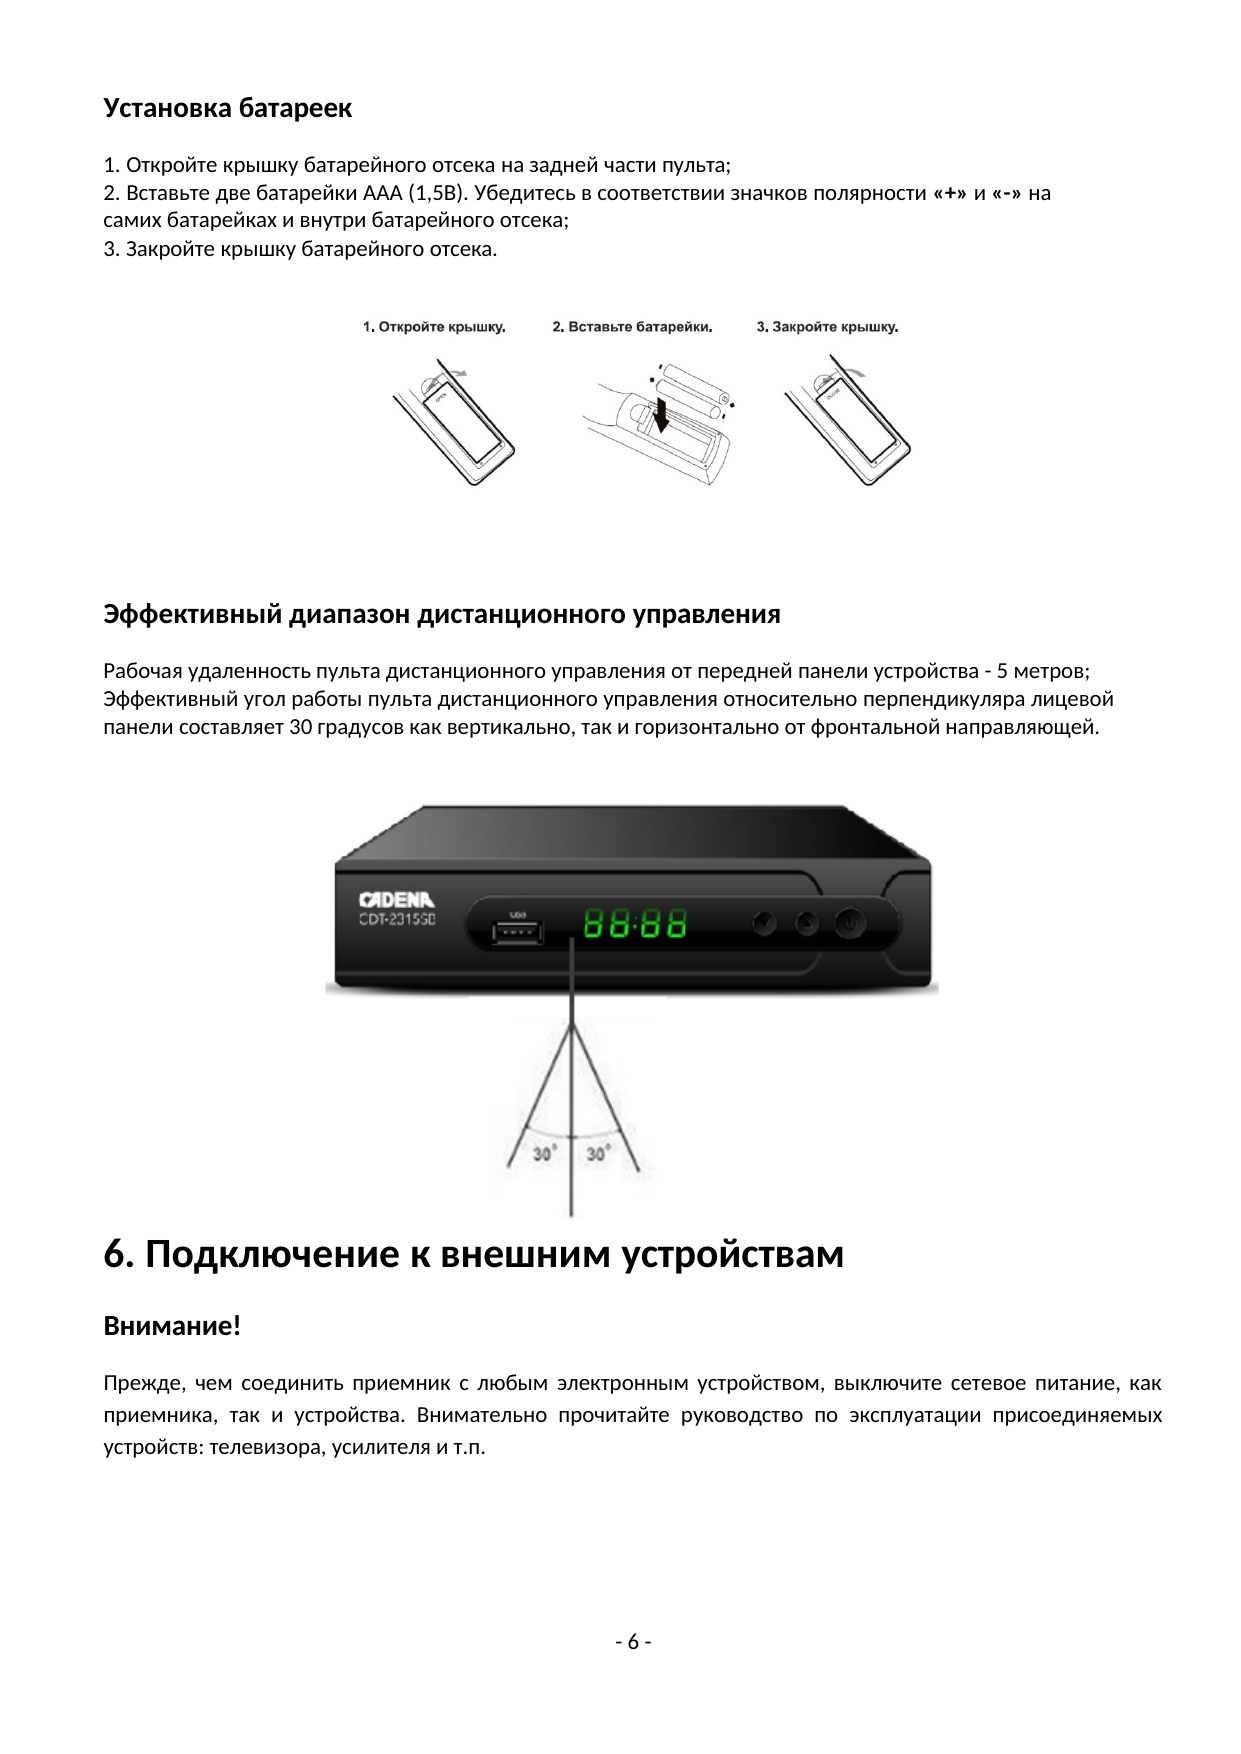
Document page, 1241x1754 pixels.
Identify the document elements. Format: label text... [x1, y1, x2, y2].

picture [359, 318, 917, 490]
list Закройте крышку батарейного отсека. [103, 234, 1192, 262]
text Рабочая удаленность пульта дистанционного управления от передней панели устройства - 5 метров; Эффективный угол работы пульта дистанционного управления относительно перпендикуляра лицевой панели составляет 30 градусов как вертикально, так и горизонтально от фронтальной направляющей. [103, 656, 1163, 740]
subtitle Эффективный диапазон дистанционного управления [103, 595, 1192, 631]
subtitle Подключение к внешним устройствам [103, 1228, 1192, 1278]
list Вставьте две батарейки ААА (1,5В). Убедитесь в соответствии значков полярности «+» и «-» на самих батарейках и внутри батарейного отсека; [103, 178, 1115, 233]
text Установка батареек [103, 89, 1192, 125]
list Откройте крышку батарейного отсека на задней части пульта; [103, 150, 1192, 178]
subtitle Внимание! [103, 1307, 1192, 1342]
text Прежде, чем соединить приемник с любым электронным устройством, выключите сетевое питание, как приемника, так и устройства. Внимательно прочитайте руководство по эксплуатации присоединяемых устройств: телевизора, усилителя и т.п. [103, 1368, 1164, 1460]
picture [307, 766, 964, 1228]
